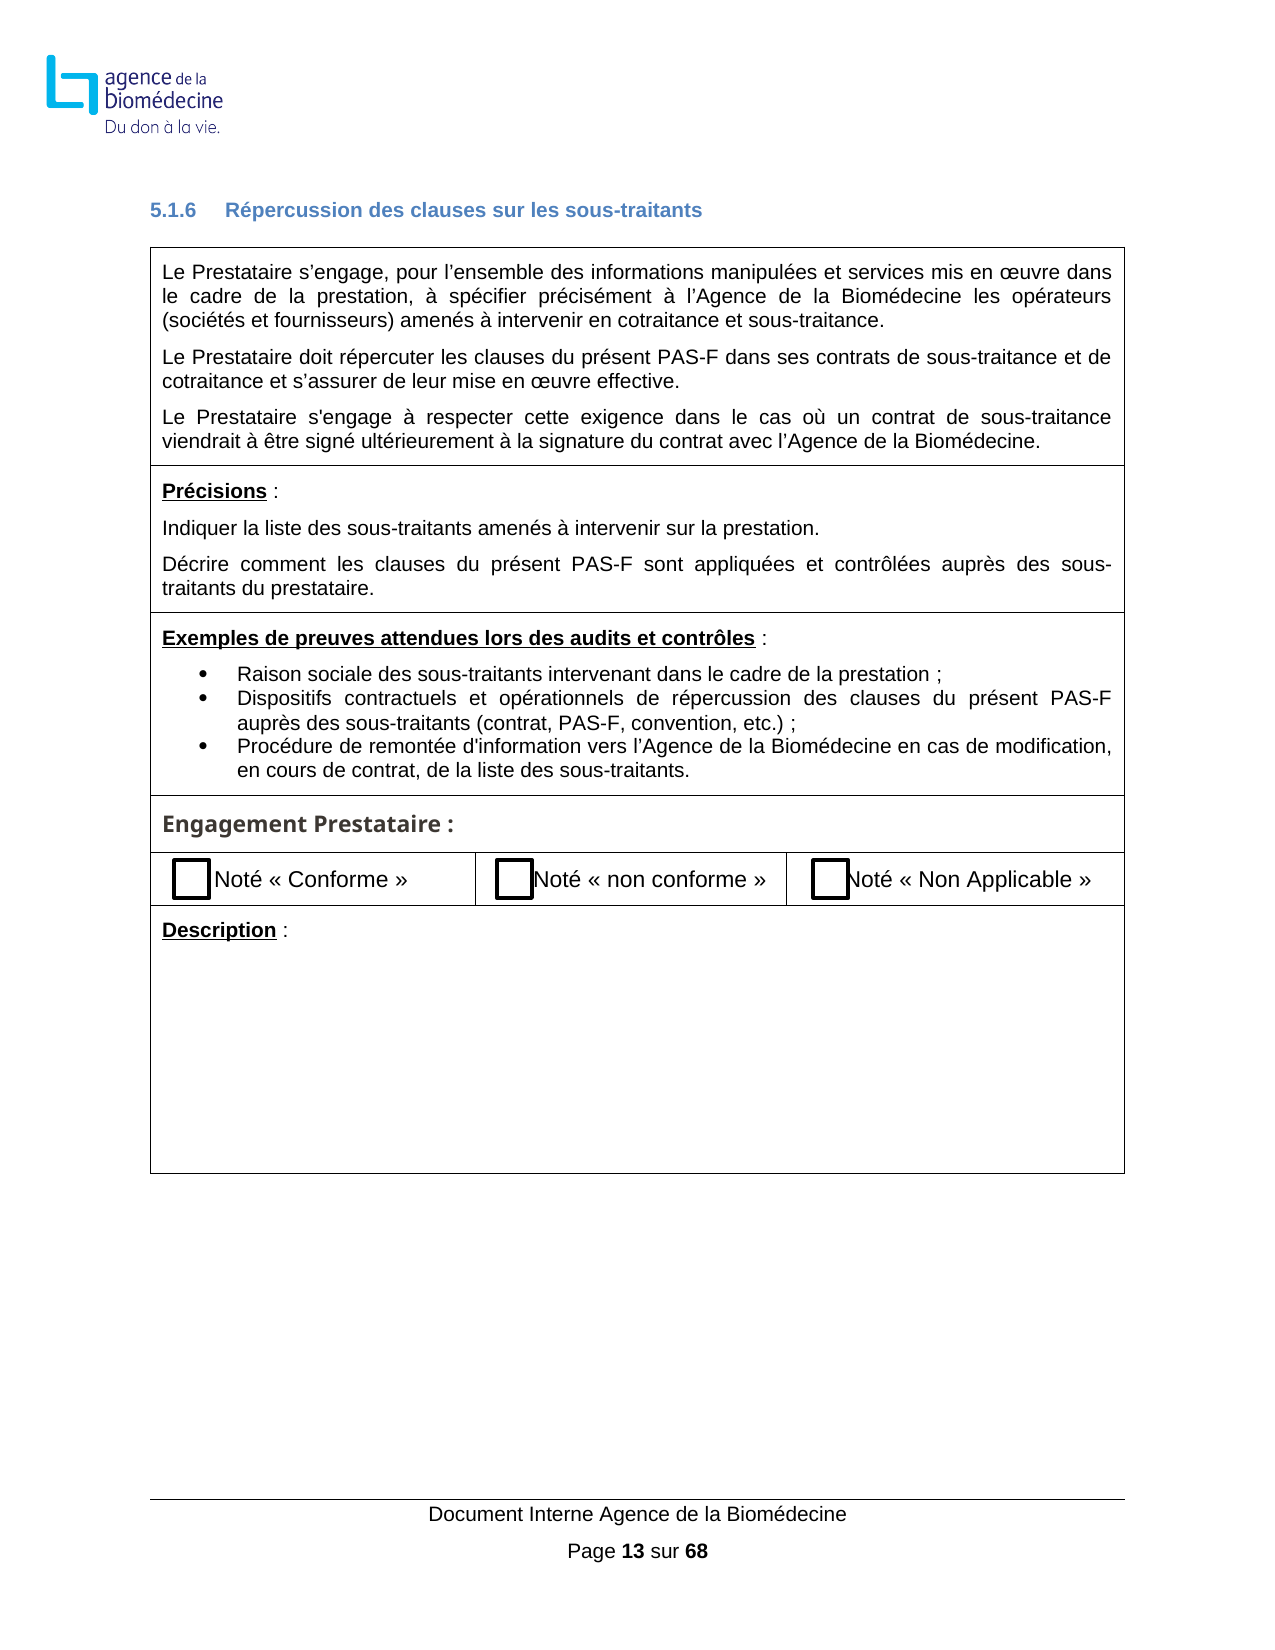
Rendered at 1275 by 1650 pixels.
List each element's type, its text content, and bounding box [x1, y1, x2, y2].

table_cell Noté « non conforme » [476, 853, 786, 904]
table_header Le Prestataire s’engage, pour l’ensemble des informations manipulées et services mis en œuvre dans le cadre de la prestation, à spécifier précisément à l’Agence de la Biomédecine les opérateurs (sociétés et fournisseurs) amenés à intervenir en cotraitance et sous-traitance. Le Prestataire doit répercuter les clauses du présent PAS-F dans ses contrats de sous-traitance et de cotraitance et s’assurer de leur mise en œuvre effective. Le Prestataire s'engage à respecter cette exigence dans le cas où un contrat de sous-traitance viendrait à être signé ultérieurement à la signature du contrat avec l’Agence de la Biomédecine. [151, 248, 1124, 465]
table_cell Noté « Conforme » [151, 853, 475, 904]
table_cell Engagement Prestataire : [151, 796, 1124, 852]
picture [17, 27, 253, 173]
table_cell Noté « Non Applicable » [787, 853, 1124, 904]
subtitle Répercussion des clauses sur les sous-traitants [150, 198, 1125, 222]
table_cell Précisions : Indiquer la liste des sous-traitants amenés à intervenir sur la prestation. Décrire comment les clauses du présent PAS-F sont appliquées et contrôlées auprès des sous-traitants du prestataire. [151, 466, 1124, 612]
table_cell Exemples de preuves attendues lors des audits et contrôles : Raison sociale des sous-traitants intervenant dans le cadre de la prestation ; Dispositifs contractuels et opérationnels de répercussion des clauses du présent PAS-F auprès des sous-traitants (contrat, PAS-F, convention, etc.) ; Procédure de remontée d'information vers l’Agence de la Biomédecine en cas de modification, en cours de contrat, de la liste des sous-traitants. [151, 613, 1124, 795]
table_cell Description : [151, 906, 1124, 1173]
